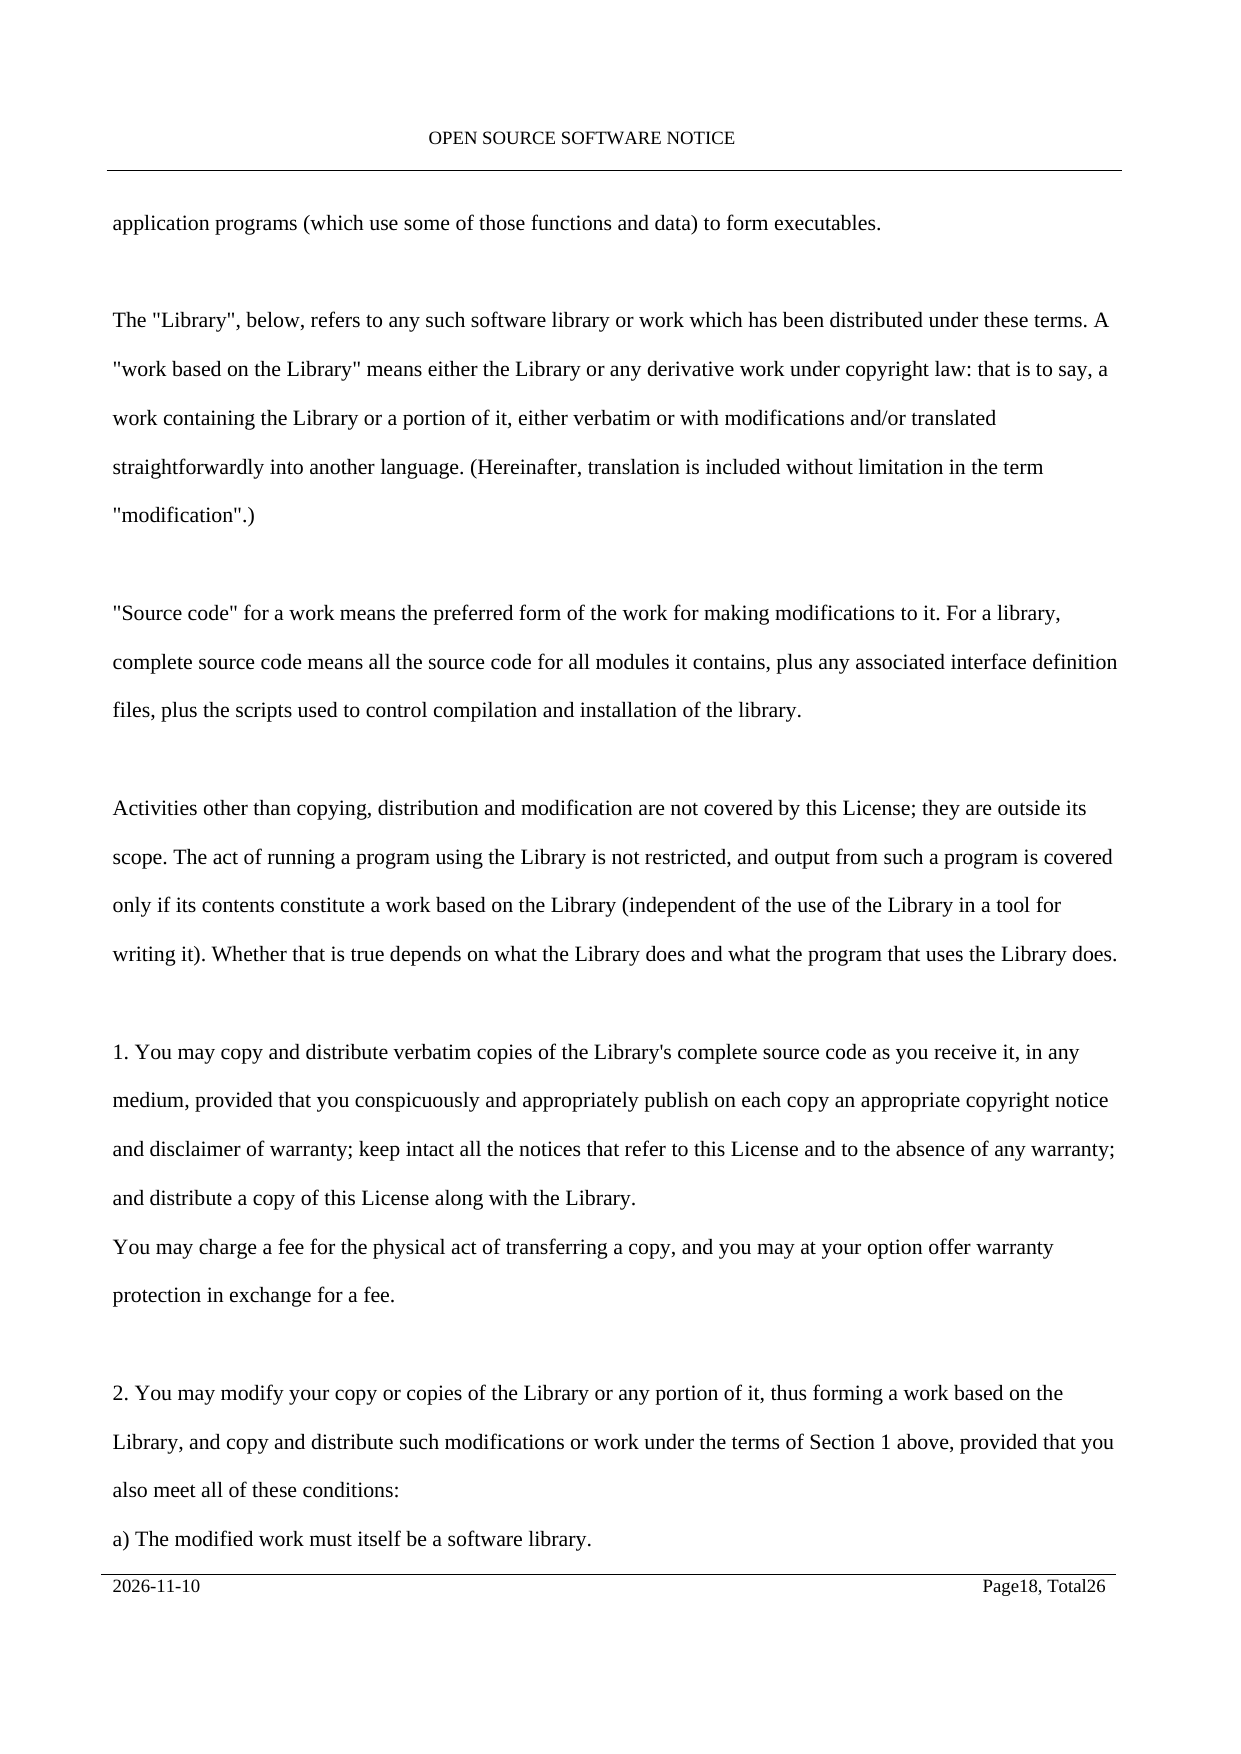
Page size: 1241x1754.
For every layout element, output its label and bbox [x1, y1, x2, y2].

text [112, 206, 1128, 1555]
